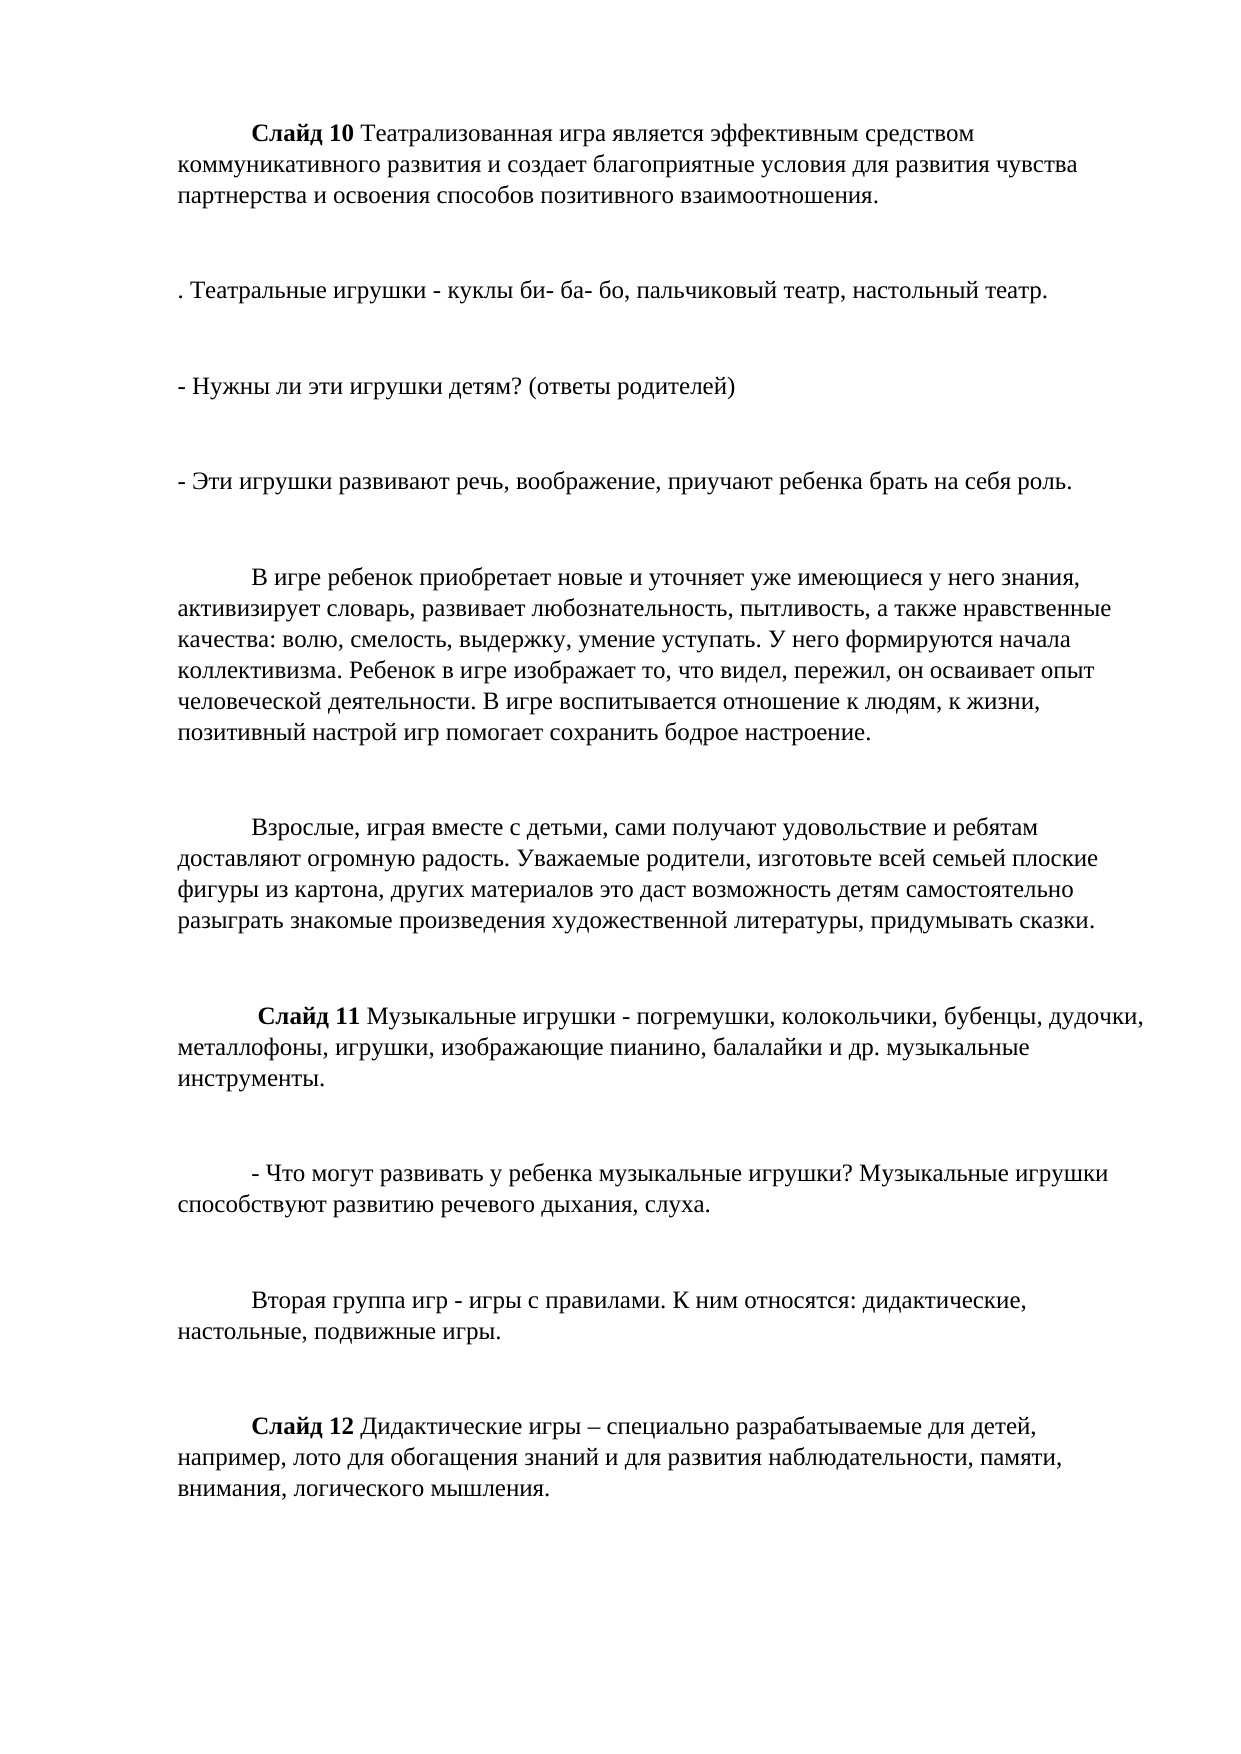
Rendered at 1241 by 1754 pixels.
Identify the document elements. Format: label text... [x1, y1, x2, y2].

text - Что могут развивать у ребенка музыкальные игрушки? Музыкальные игрушки способствуют развитию речевого дыхания, слуха. [177, 1158, 1152, 1218]
text - Эти игрушки развивают речь, воображение, приучают ребенка брать на себя роль. [177, 466, 1152, 495]
text - Нужны ли эти игрушки детям? (ответы родителей) [177, 371, 1152, 400]
text Слайд 12 Дидактические игры – специально разрабатываемые для детей, например, лото для обогащения знаний и для развития наблюдательности, памяти, внимания, логического мышления. [177, 1411, 1152, 1502]
text Взрослые, играя вместе с детьми, сами получают удовольствие и ребятам доставляют огромную радость. Уважаемые родители, изготовьте всей семьей плоские фигуры из картона, других материалов это даст возможность детям самостоятельно разыграть знакомые произведения художественной литературы, придумывать сказки. [177, 812, 1152, 934]
text Слайд 10 Театрализованная игра является эффективным средством коммуникативного развития и создает благоприятные условия для развития чувства партнерства и освоения способов позитивного взаимоотношения. [177, 118, 1152, 209]
text Слайд 11 Музыкальные игрушки - погремушки, колокольчики, бубенцы, дудочки, металлофоны, игрушки, изображающие пианино, балалайки и др. музыкальные инструменты. [177, 1001, 1152, 1092]
text . Театральные игрушки - куклы би- ба- бо, пальчиковый театр, настольный театр. [177, 276, 1152, 304]
text В игре ребенок приобретает новые и уточняет уже имеющиеся у него знания, активизирует словарь, развивает любознательность, пытливость, а также нравственные качества: волю, смелость, выдержку, умение уступать. У него формируются начала коллективизма. Ребенок в игре изображает то, что видел, пережил, он осваивает опыт человеческой деятельности. В игре воспитывается отношение к людям, к жизни, позитивный настрой игр помогает сохранить бодрое настроение. [177, 562, 1152, 746]
text Вторая группа игр - игры с правилами. К ним относятся: дидактические, настольные, подвижные игры. [177, 1285, 1152, 1345]
